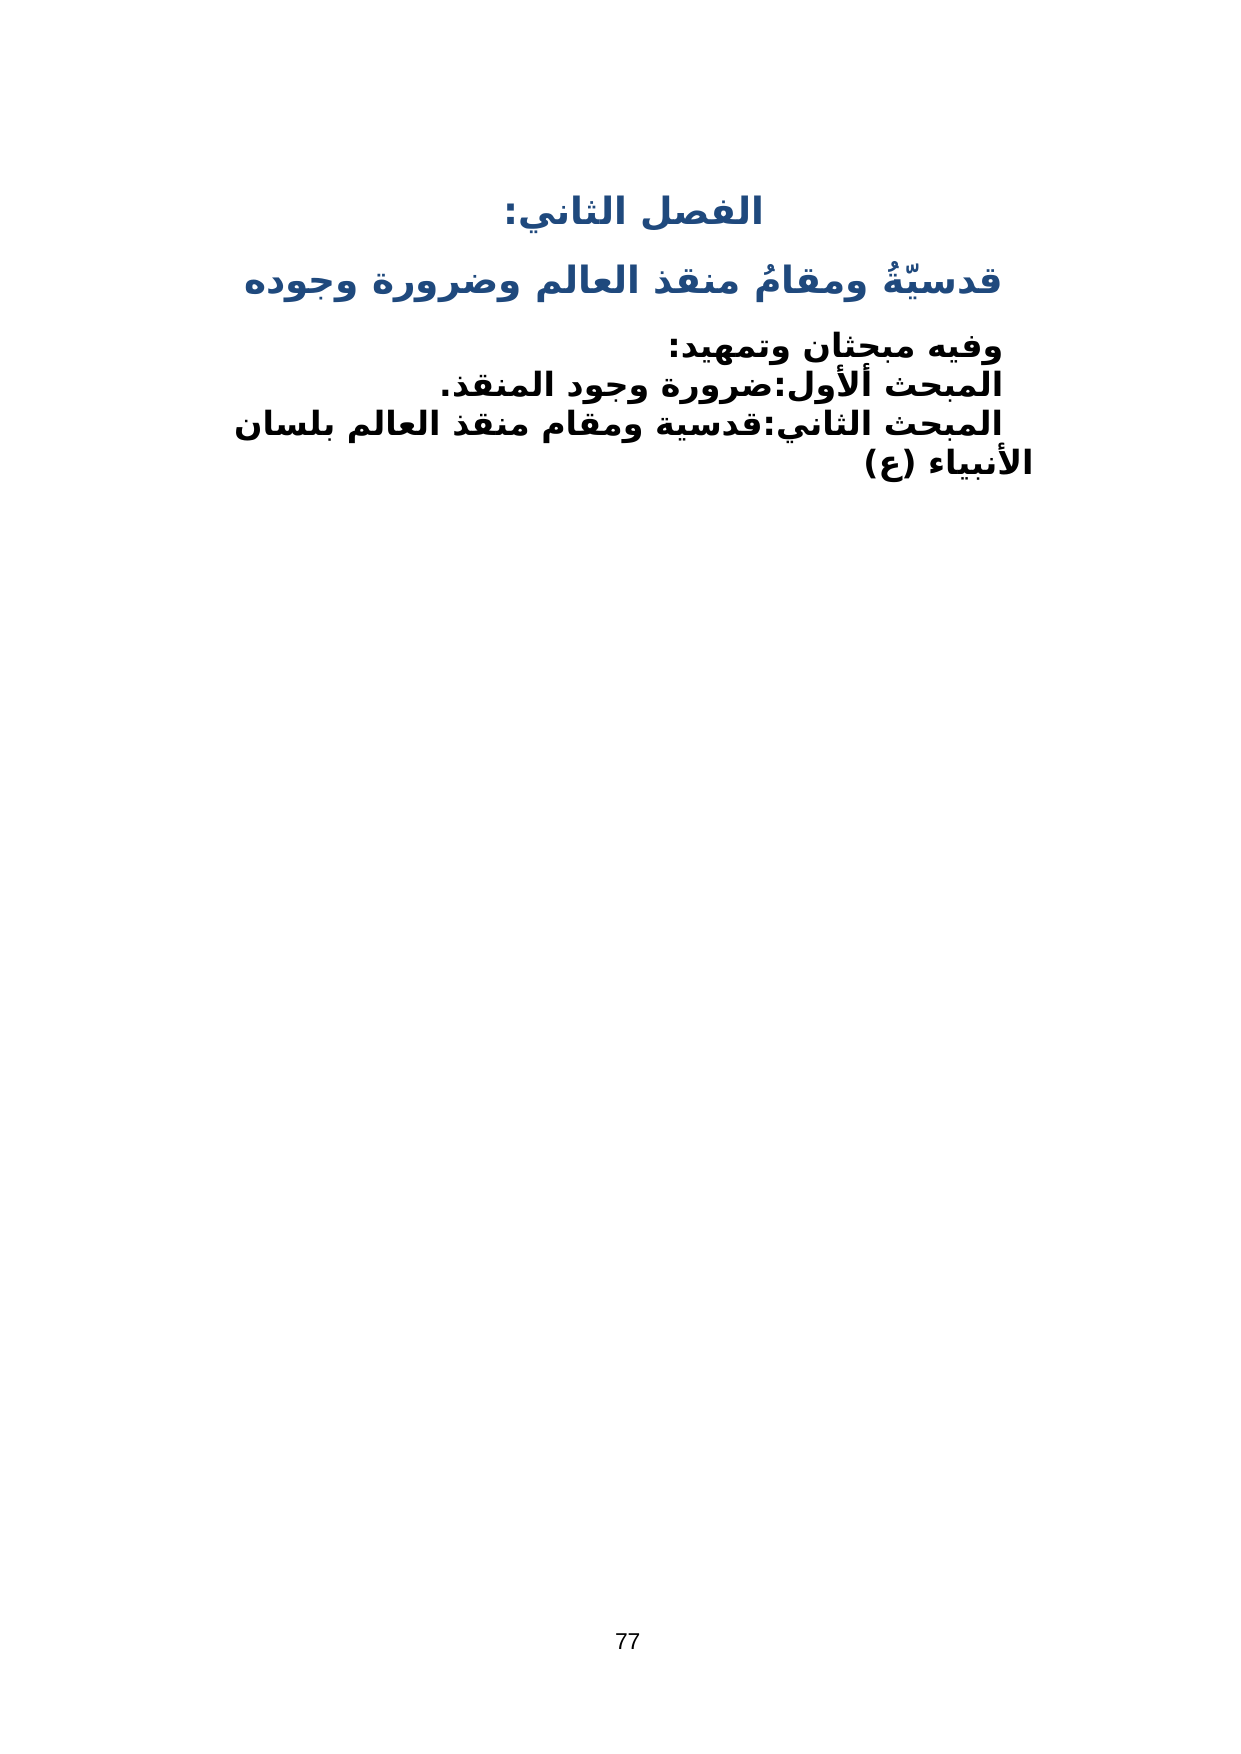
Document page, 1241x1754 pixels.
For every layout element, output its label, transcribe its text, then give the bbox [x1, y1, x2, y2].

text وفيه مبحثان وتمهيد: [222, 327, 1033, 366]
subtitle قدسيّةُ ومقامُ منقذ العالم وضرورة وجوده [222, 258, 1033, 302]
subtitle الفصل الثاني: [222, 190, 1033, 233]
text المبحث ألأول:ضرورة وجود المنقذ. [222, 366, 1033, 405]
text المبحث الثاني:قدسية ومقام منقذ العالم بلسان الأنبياء (ع) [222, 405, 1033, 482]
